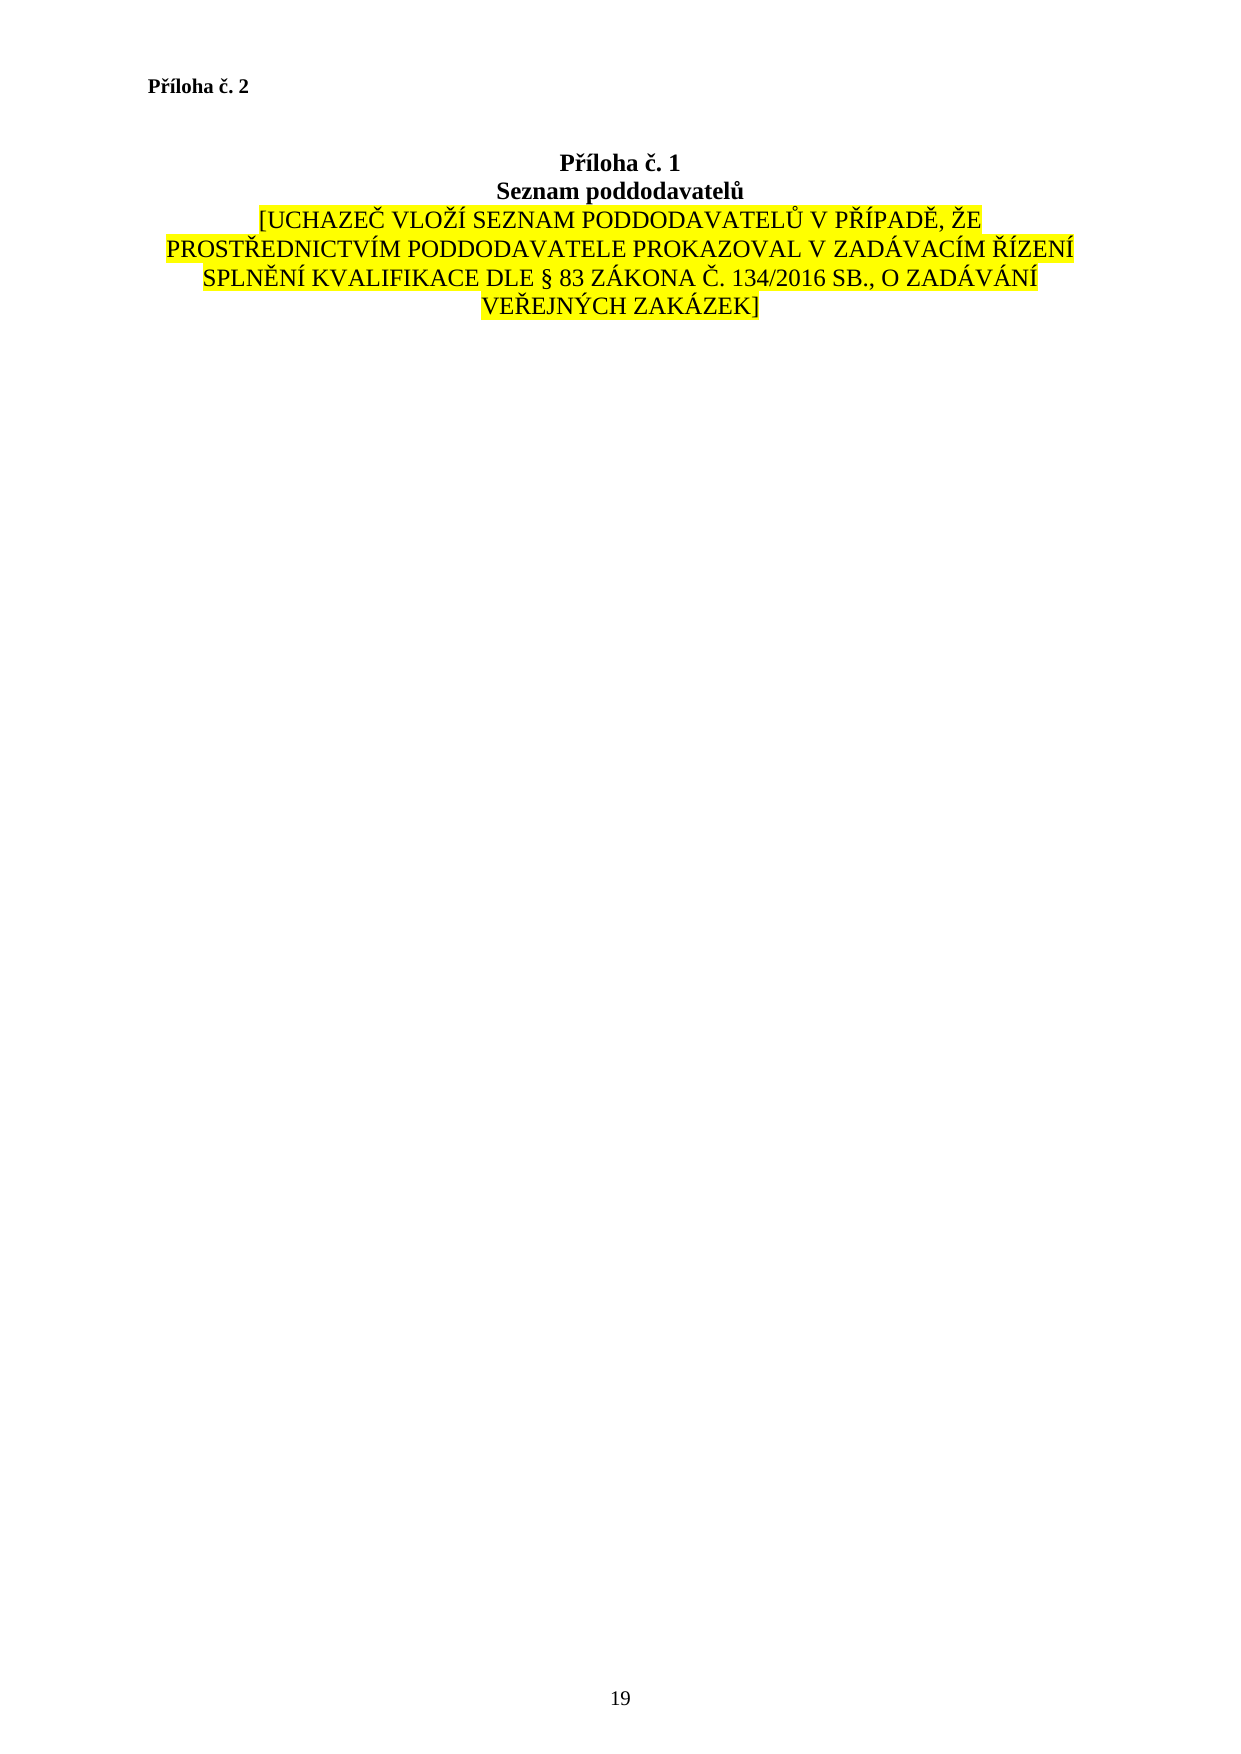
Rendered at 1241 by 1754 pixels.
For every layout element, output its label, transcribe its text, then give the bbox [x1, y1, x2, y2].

text Příloha č. 1 [148, 148, 1093, 176]
text [UCHAZEČ VLOŽÍ SEZNAM PODDODAVATELŮ V PŘÍPADĚ, ŽE PROSTŘEDNICTVÍM PODDODAVATELE PROKAZOVAL V ZADÁVACÍM ŘÍZENÍ SPLNĚNÍ KVALIFIKACE DLE § 83 ZÁKONA Č. 134/2016 SB., O ZADÁVÁNÍ VEŘEJNÝCH ZAKÁZEK] [759, 205, 1093, 320]
text [UCHAZEČ VLOŽÍ SEZNAM PODDODAVATELŮ V PŘÍPADĚ, ŽE PROSTŘEDNICTVÍM PODDODAVATELE PROKAZOVAL V ZADÁVACÍM ŘÍZENÍ SPLNĚNÍ KVALIFIKACE DLE § 83 ZÁKONA Č. 134/2016 SB., O ZADÁVÁNÍ VEŘEJNÝCH ZAKÁZEK] [148, 205, 481, 320]
text Seznam poddodavatelů [148, 176, 1093, 205]
